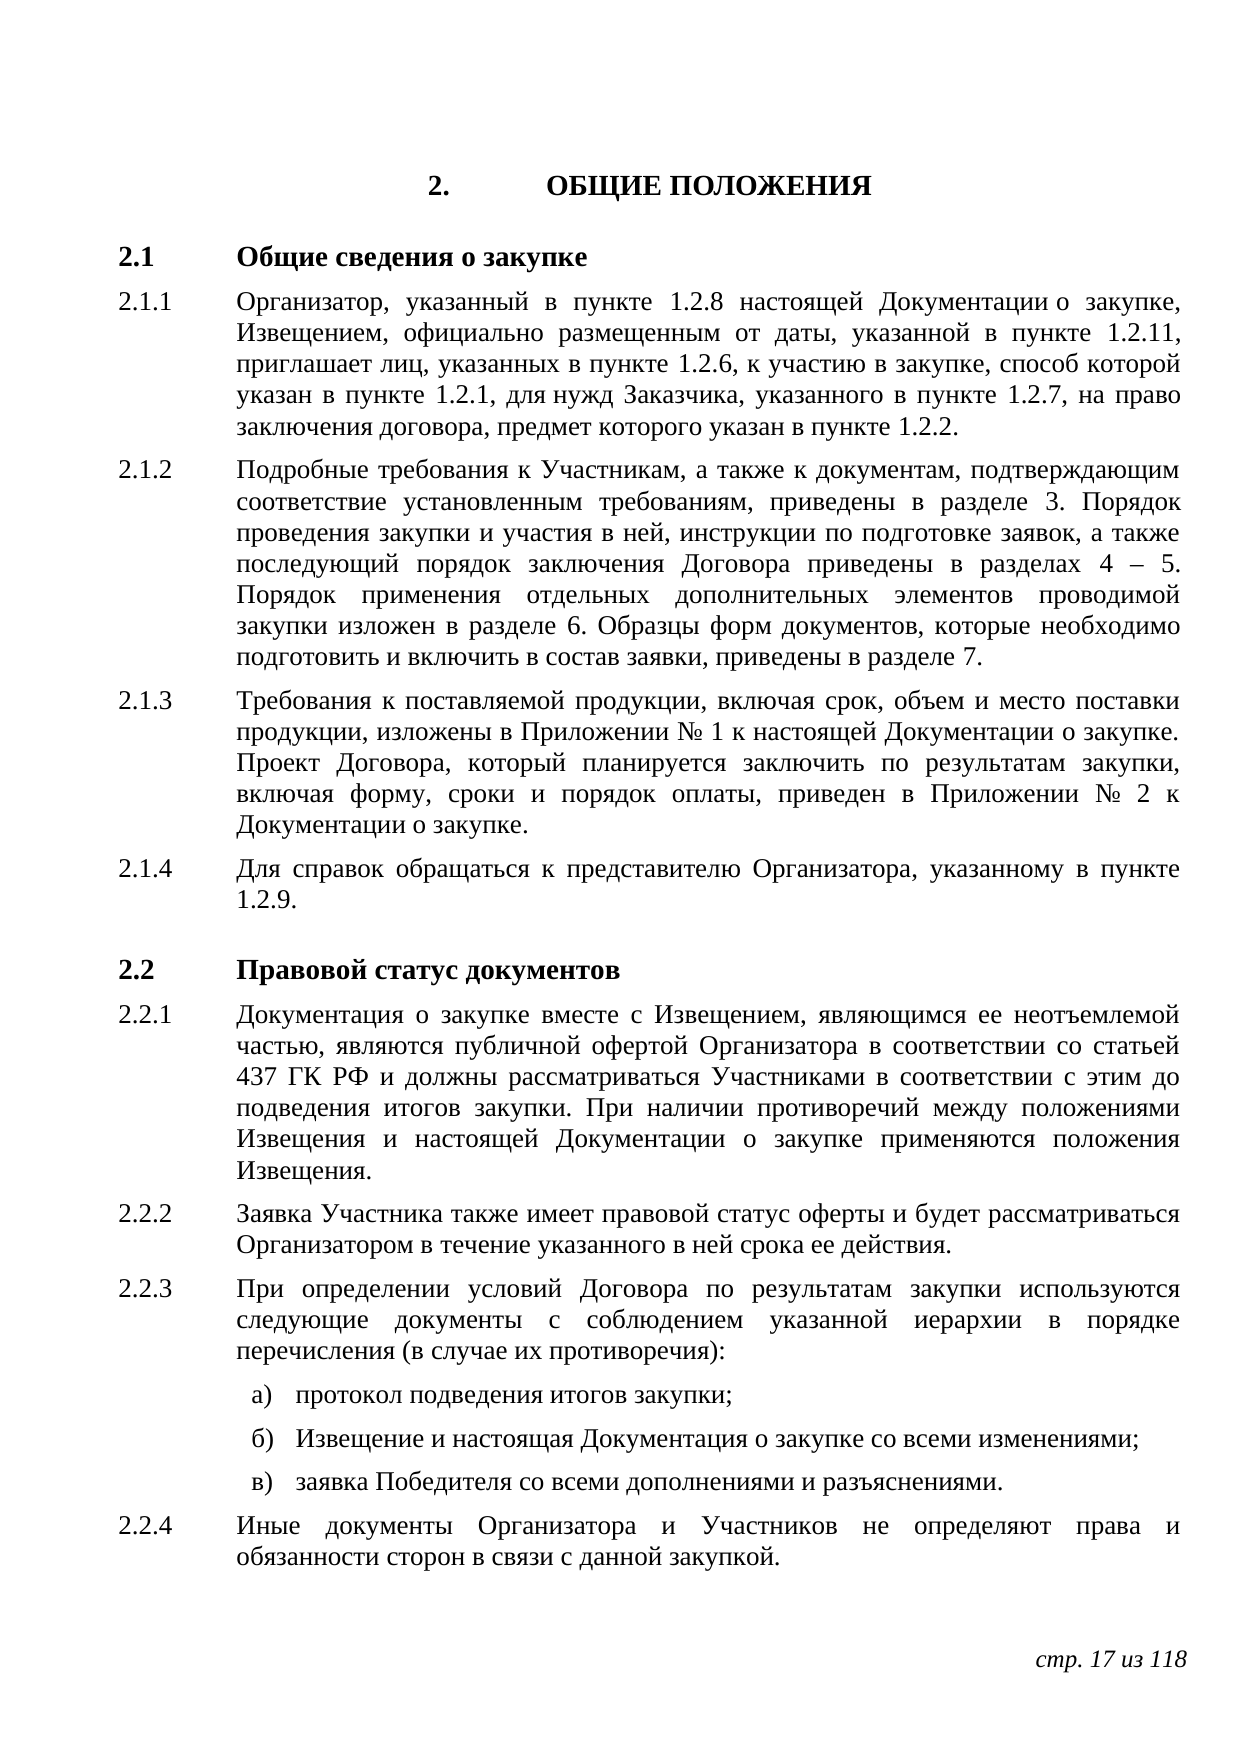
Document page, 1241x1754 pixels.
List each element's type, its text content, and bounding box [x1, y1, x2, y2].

list заявка Победителя со всеми дополнениями и разъяснениями. [251, 1465, 1181, 1497]
list Извещение и настоящая Документация о закупке со всеми изменениями; [251, 1422, 1181, 1453]
list Документация о закупке вместе с Извещением, являющимся ее неотъемлемой частью, являются публичной офертой Организатора в соответствии со статьей 437 ГК РФ и должны рассматриваться Участниками в соответствии с этим до подведения итогов закупки. При наличии противоречий между положениями Извещения и настоящей Документации о закупке применяются положения Извещения. [118, 998, 1181, 1185]
text Для справок обращаться к представителю Организатора, указанному в пункте 1.2.9. [118, 852, 1181, 914]
text Организатор, указанный в пункте 1.2.8 настоящей Документации о закупке, Извещением, официально размещенным от даты, указанной в пункте 1.2.11, приглашает лиц, указанных в пункте 1.2.6, к участию в закупке, способ которой указан в пункте 1.2.1, для нужд Заказчика, указанного в пункте 1.2.7, на право заключения договора, предмет которого указан в пункте 1.2.2. [118, 285, 1181, 441]
list Заявка Участника также имеет правовой статус оферты и будет рассматриваться Организатором в течение указанного в ней срока ее действия. [118, 1197, 1181, 1260]
list протокол подведения итогов закупки; [251, 1378, 1181, 1409]
subtitle Правовой статус документов [118, 952, 1181, 986]
text Требования к поставляемой продукции, включая срок, объем и место поставки продукции, изложены в Приложении № 1 к настоящей Документации о закупке. Проект Договора, который планируется заключить по результатам закупки, включая форму, сроки и порядок оплаты, приведен в Приложении № 2 к Документации о закупке. [118, 684, 1181, 840]
subtitle Общие сведения о закупке [118, 239, 1181, 273]
text Подробные требования к Участникам, а также к документам, подтверждающим соответствие установленным требованиям, приведены в разделе 3. Порядок проведения закупки и участия в ней, инструкции по подготовке заявок, а также последующий порядок заключения Договора приведены в разделах 4 – 5. Порядок применения отдельных дополнительных элементов проводимой закупки изложен в разделе 6. Образцы форм документов, которые необходимо подготовить и включить в состав заявки, приведены в разделе 7. [118, 453, 1181, 671]
list Иные документы Организатора и Участников не определяют права и обязанности сторон в связи с данной закупкой. [118, 1509, 1181, 1571]
list При определении условий Договора по результатам закупки используются следующие документы с соблюдением указанной иерархии в порядке перечисления (в случае их противоречия): [118, 1272, 1181, 1366]
subtitle ОБЩИЕ ПОЛОЖЕНИЯ [118, 168, 1181, 202]
